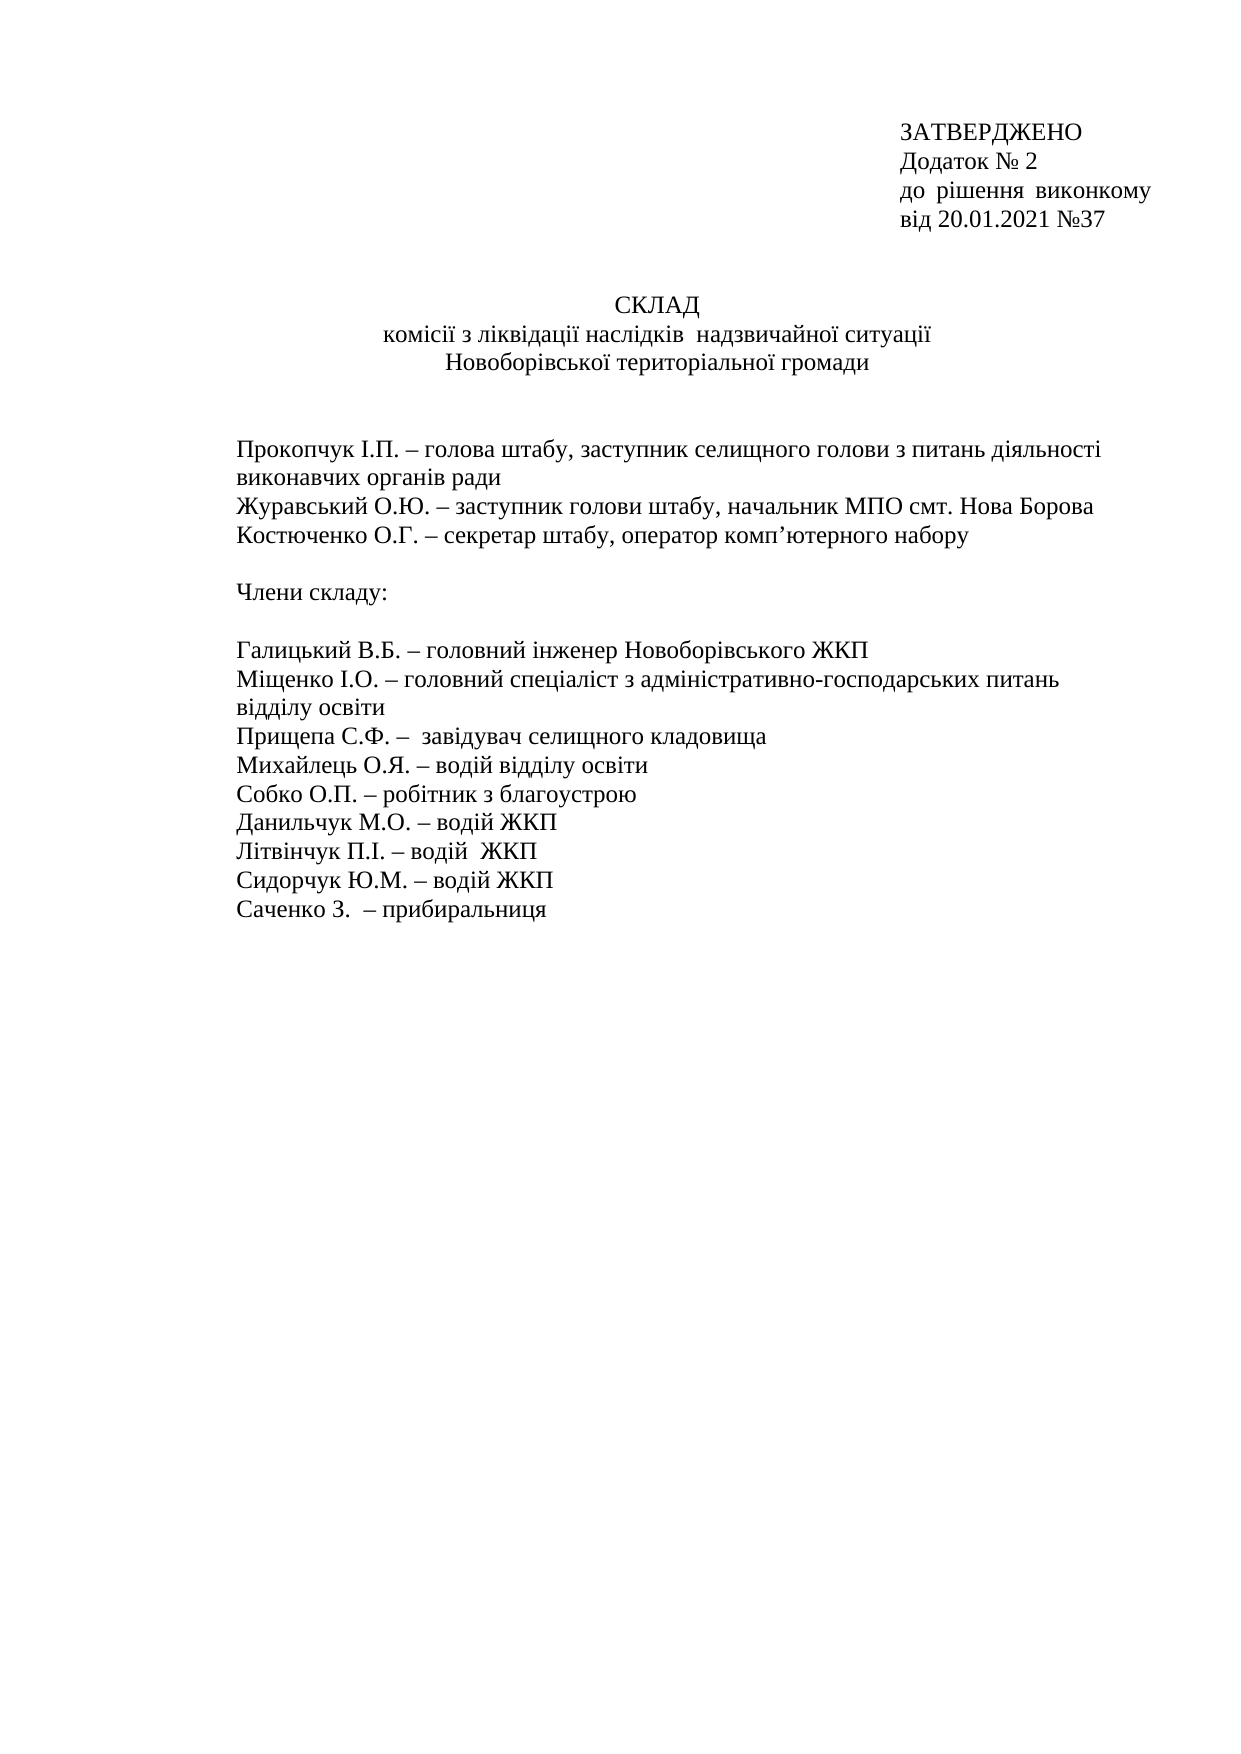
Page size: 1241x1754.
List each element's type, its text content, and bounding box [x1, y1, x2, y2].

text комісії з ліквідації наслідків надзвичайної ситуації [162, 319, 1152, 347]
text відділу освіти [162, 692, 1152, 721]
text Новоборівської територіальної громади [162, 347, 1152, 376]
text СКЛАД [162, 290, 1152, 319]
text Міщенко І.О. – головний спеціаліст з адміністративно-господарських питань [162, 664, 1152, 692]
text ЗАТВЕРДЖЕНО [900, 117, 1152, 146]
text Данильчук М.О. – водій ЖКП [162, 807, 1152, 836]
text Сидорчук Ю.М. – водій ЖКП [162, 865, 1152, 894]
text Члени складу: [162, 577, 1152, 606]
text Прокопчук І.П. – голова штабу, заступник селищного голови з питань діяльності виконавчих органів ради [236, 434, 1152, 491]
text Галицький В.Б. – головний інженер Новоборівського ЖКП [162, 635, 1152, 664]
text Додаток № 2 [900, 146, 1152, 175]
text Костюченко О.Г. – секретар штабу, оператор комп’ютерного набору [162, 520, 1152, 549]
text Саченко З. – прибиральниця [162, 894, 1152, 922]
text Собко О.П. – робітник з благоустрою [162, 779, 1152, 807]
text Журавський О.Ю. – заступник голови штабу, начальник МПО смт. Нова Борова [162, 491, 1152, 520]
text Літвінчук П.І. – водій ЖКП [162, 836, 1152, 865]
text до рішення виконкому від 20.01.2021 №37 [900, 175, 1152, 232]
text Прищепа С.Ф. – завідувач селищного кладовища [162, 721, 1152, 750]
text Михайлець О.Я. – водій відділу освіти [162, 750, 1152, 779]
